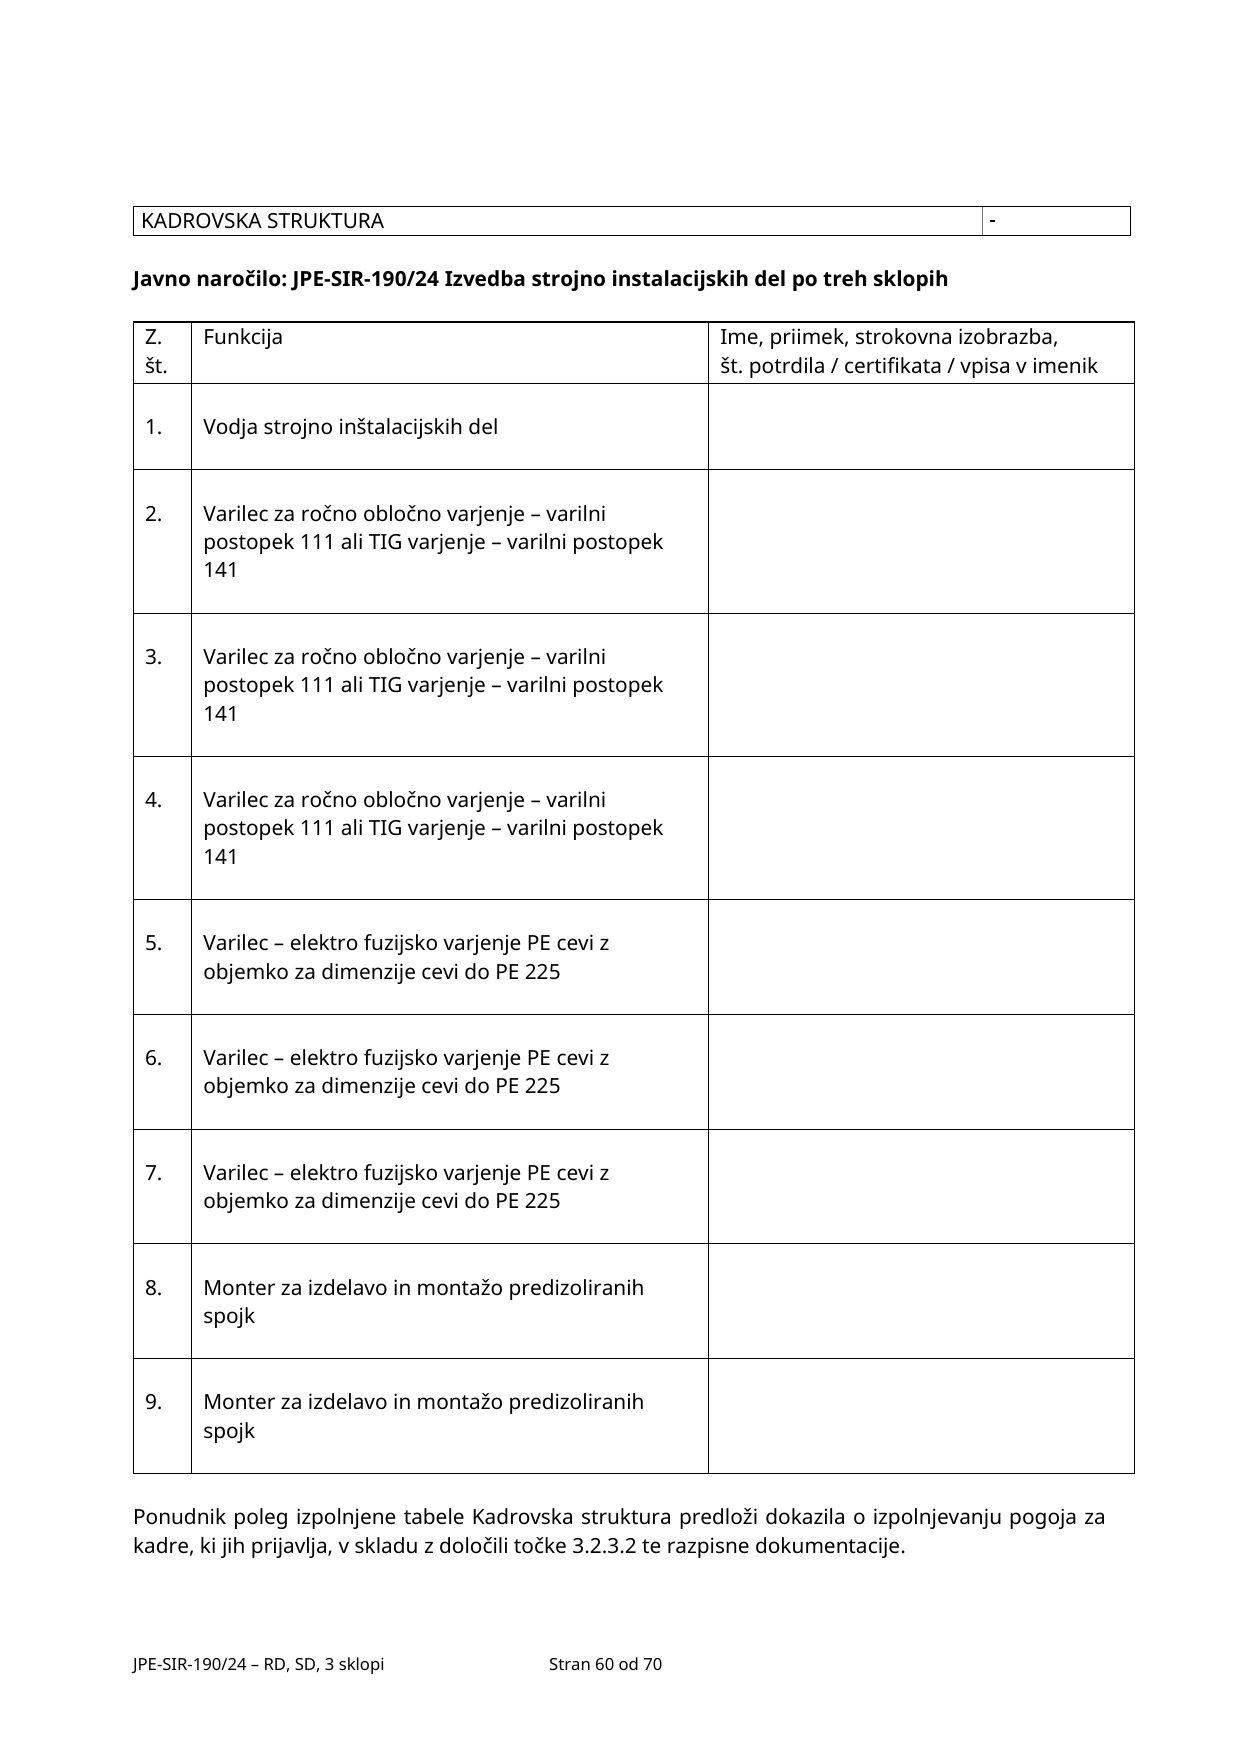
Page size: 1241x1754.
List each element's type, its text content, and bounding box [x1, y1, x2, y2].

table_cell Varilec za ročno obločno varjenje – varilni postopek 111 ali TIG varjenje – varilni postopek 141 [192, 614, 708, 756]
table_header [983, 207, 1130, 235]
table_cell 3. [134, 614, 191, 756]
table_cell [709, 1130, 1134, 1243]
table_cell Varilec za ročno obločno varjenje – varilni postopek 111 ali TIG varjenje – varilni postopek 141 [192, 470, 708, 612]
table_cell 8. [134, 1244, 191, 1358]
table_header Z. št. [134, 323, 191, 383]
text Ponudnik poleg izpolnjene tabele Kadrovska struktura predloži dokazila o izpolnjevanju pogoja za kadre, ki jih prijavlja, v skladu z določili točke 3.2.3.2 te razpisne dokumentacije. [133, 1502, 1107, 1559]
table_cell 7. [134, 1130, 191, 1243]
text Javno naročilo: JPE-SIR-190/24 Izvedba strojno instalacijskih del po treh sklopih [133, 264, 1107, 293]
table_cell [709, 757, 1134, 899]
table_cell Varilec – elektro fuzijsko varjenje PE cevi z objemko za dimenzije cevi do PE 225 [192, 1015, 708, 1128]
table_cell 4. [134, 757, 191, 899]
table_cell 6. [134, 1015, 191, 1128]
table_cell [709, 614, 1134, 756]
table_header KADROVSKA STRUKTURA [134, 207, 982, 235]
table_cell [709, 1244, 1134, 1358]
table_cell Vodja strojno inštalacijskih del [192, 384, 708, 469]
table_cell [709, 470, 1134, 612]
table_cell 9. [134, 1359, 191, 1473]
table_cell [709, 384, 1134, 469]
table_cell Varilec – elektro fuzijsko varjenje PE cevi z objemko za dimenzije cevi do PE 225 [192, 900, 708, 1014]
table_cell 5. [134, 900, 191, 1014]
table_cell Monter za izdelavo in montažo predizoliranih spojk [192, 1359, 708, 1473]
table_cell [709, 1015, 1134, 1128]
table_cell [709, 900, 1134, 1014]
table_cell 2. [134, 470, 191, 612]
table_cell Varilec – elektro fuzijsko varjenje PE cevi z objemko za dimenzije cevi do PE 225 [192, 1130, 708, 1243]
table_header Ime, priimek, strokovna izobrazba, št. potrdila / certifikata / vpisa v imenik [709, 323, 1134, 383]
table_cell [709, 1359, 1134, 1473]
table_cell Varilec za ročno obločno varjenje – varilni postopek 111 ali TIG varjenje – varilni postopek 141 [192, 757, 708, 899]
table_cell 1. [134, 384, 191, 469]
table_cell Monter za izdelavo in montažo predizoliranih spojk [192, 1244, 708, 1358]
table_header Funkcija [192, 323, 708, 383]
